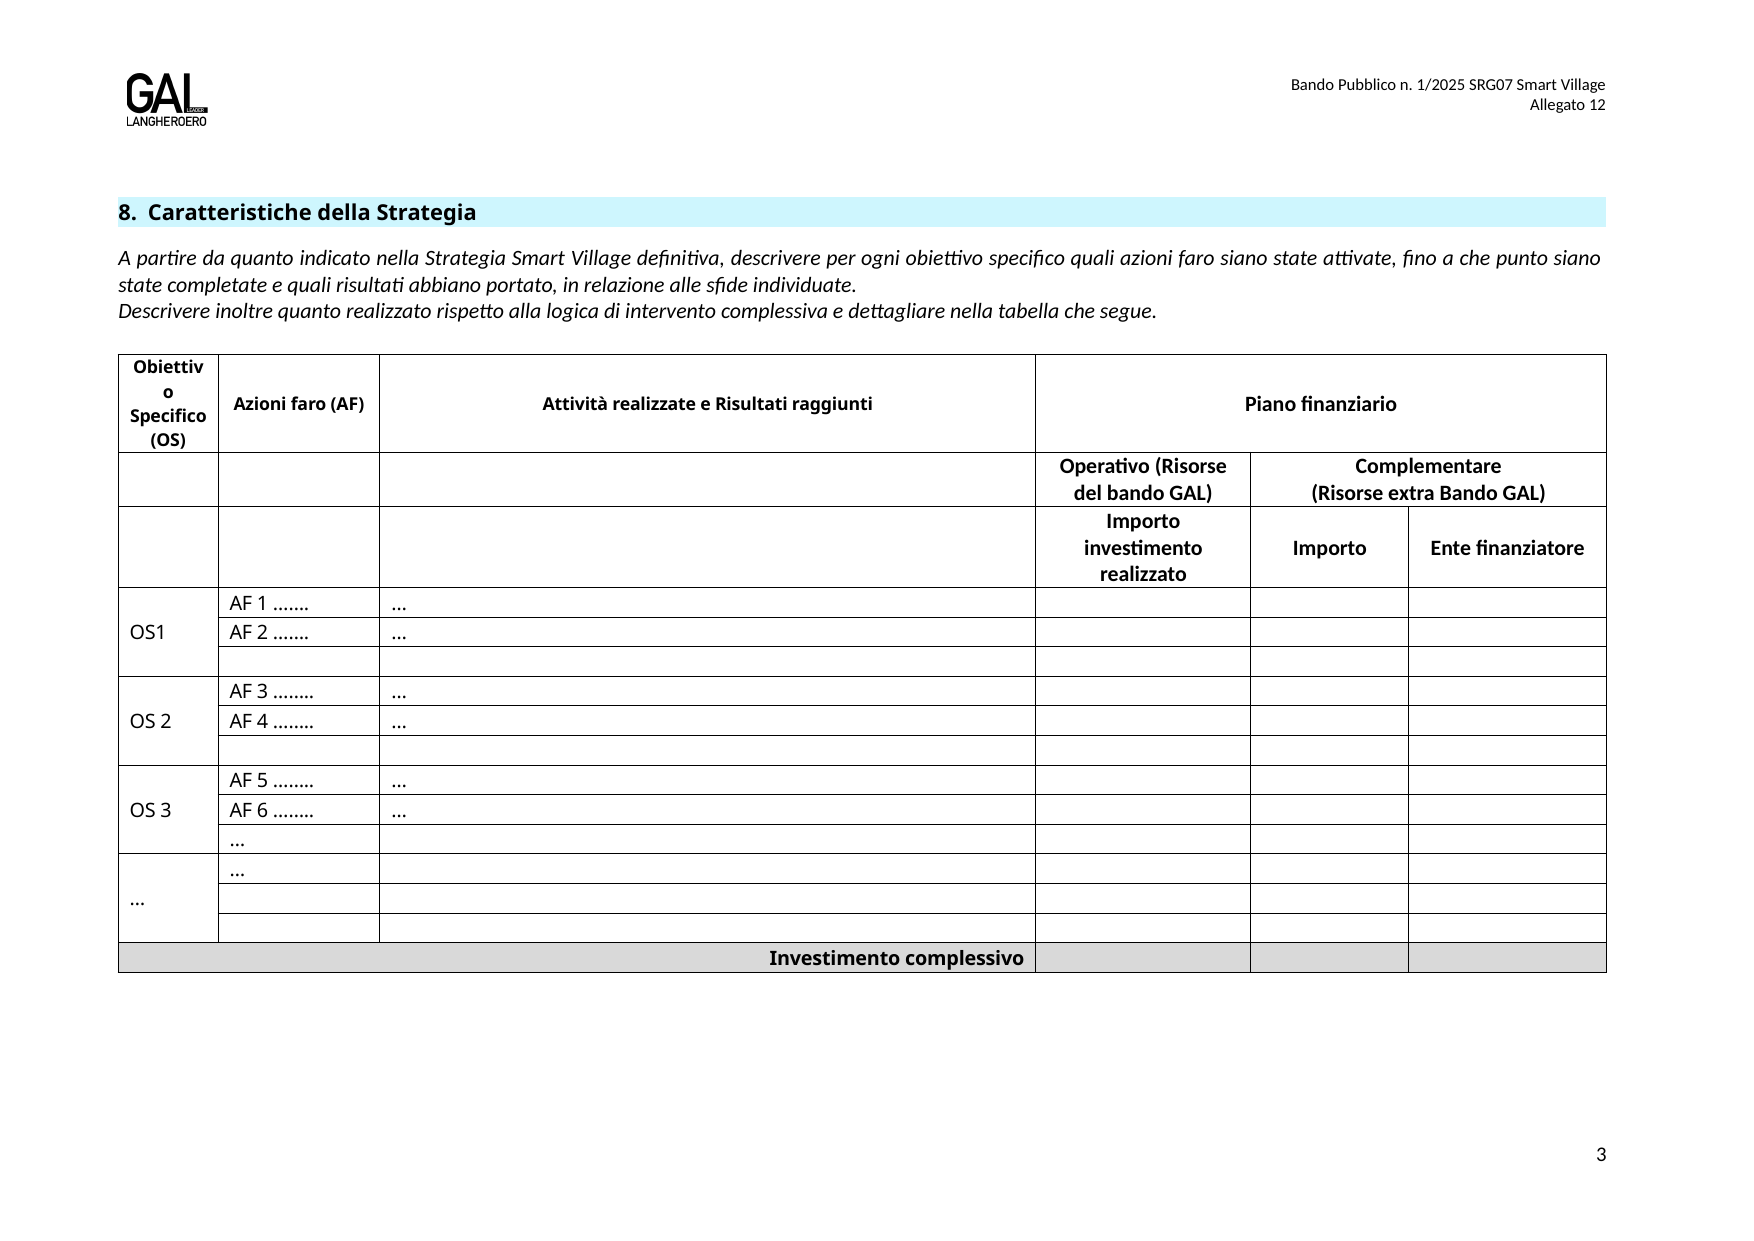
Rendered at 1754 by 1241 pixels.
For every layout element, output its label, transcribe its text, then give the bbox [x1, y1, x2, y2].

table_header Piano finanziario [1036, 355, 1606, 452]
table_cell [1251, 736, 1408, 764]
table_cell [219, 914, 379, 942]
table_cell [1409, 618, 1606, 646]
table_cell Importo investimento realizzato [1036, 507, 1250, 587]
table_cell [1409, 914, 1606, 942]
table_cell [1036, 647, 1250, 676]
table_cell [1036, 884, 1250, 912]
table_cell … [380, 795, 1035, 824]
table_cell [1409, 884, 1606, 912]
table_cell [1251, 618, 1408, 646]
table_cell [119, 507, 218, 587]
table_cell … [380, 706, 1035, 735]
table_cell [1251, 588, 1408, 617]
table_cell Ente finanziatore [1409, 507, 1606, 587]
table_cell … [380, 618, 1035, 646]
table_header Azioni faro (AF) [219, 355, 379, 452]
table_cell [1036, 943, 1250, 972]
table_cell [1409, 706, 1606, 735]
table_cell [1409, 647, 1606, 676]
table_cell [380, 884, 1035, 912]
table_cell [1251, 825, 1408, 853]
table_cell [380, 854, 1035, 883]
table_cell [1251, 795, 1408, 824]
picture [127, 73, 208, 126]
table_cell OS 2 [119, 677, 218, 764]
table_cell AF 5 …….. [219, 766, 379, 794]
table_cell [1036, 736, 1250, 764]
table_cell [219, 507, 379, 587]
text A partire da quanto indicato nella Strategia Smart Village definitiva, descrivere per ogni obiettivo specifico quali azioni faro siano state attivate, fino a che punto siano state completate e quali risultati abbiano portato, in relazione alle sfide individuate. [118, 244, 1606, 297]
table_cell [219, 453, 379, 506]
table_cell [1251, 706, 1408, 735]
table_header Attività realizzate e Risultati raggiunti [380, 355, 1035, 452]
table_cell [119, 453, 218, 506]
table_cell [1036, 795, 1250, 824]
table_cell … [380, 588, 1035, 617]
table_cell [1409, 825, 1606, 853]
table_cell AF 3 …….. [219, 677, 379, 705]
table_cell [380, 736, 1035, 764]
table_cell AF 2 ……. [219, 618, 379, 646]
table_cell [1409, 588, 1606, 617]
table_cell [1409, 677, 1606, 705]
table_cell … [380, 766, 1035, 794]
table_cell [1036, 588, 1250, 617]
table_cell OS1 [119, 588, 218, 676]
subtitle Caratteristiche della Strategia [118, 197, 1606, 227]
table_cell [1251, 677, 1408, 705]
table_cell [1036, 677, 1250, 705]
table_cell [380, 647, 1035, 676]
table_cell [1409, 854, 1606, 883]
table_cell [1251, 647, 1408, 676]
table_cell … [219, 854, 379, 883]
table_cell [1036, 766, 1250, 794]
table_cell [1409, 943, 1606, 972]
table_cell [1036, 825, 1250, 853]
table_cell [380, 825, 1035, 853]
table_cell [380, 914, 1035, 942]
table_cell Operativo (Risorse del bando GAL) [1036, 453, 1250, 506]
table_cell OS 3 [119, 766, 218, 853]
table_cell AF 1 ……. [219, 588, 379, 617]
table_cell [1036, 914, 1250, 942]
table_cell [1251, 854, 1408, 883]
table_cell [1036, 618, 1250, 646]
table_cell … [219, 825, 379, 853]
table_header Obiettivo Specifico (OS) [119, 355, 218, 452]
table_cell [1251, 884, 1408, 912]
table_cell Complementare (Risorse extra Bando GAL) [1251, 453, 1606, 506]
table_cell [1409, 736, 1606, 764]
table_cell [1409, 766, 1606, 794]
table_cell Importo [1251, 507, 1408, 587]
table_cell [1251, 766, 1408, 794]
table_cell … [380, 677, 1035, 705]
table_cell [219, 884, 379, 912]
table_cell [219, 736, 379, 764]
table_cell [380, 507, 1035, 587]
table_cell [1036, 706, 1250, 735]
table_cell AF 6 …….. [219, 795, 379, 824]
table_cell [1251, 914, 1408, 942]
table_cell [219, 647, 379, 676]
text Descrivere inoltre quanto realizzato rispetto alla logica di intervento complessiva e dettagliare nella tabella che segue. [118, 297, 1606, 324]
table_cell [1251, 943, 1408, 972]
table_cell [1409, 795, 1606, 824]
table_cell AF 4 …….. [219, 706, 379, 735]
table_cell Investimento complessivo [119, 943, 1035, 972]
table_cell … [119, 854, 218, 942]
table_cell [380, 453, 1035, 506]
table_cell [1036, 854, 1250, 883]
